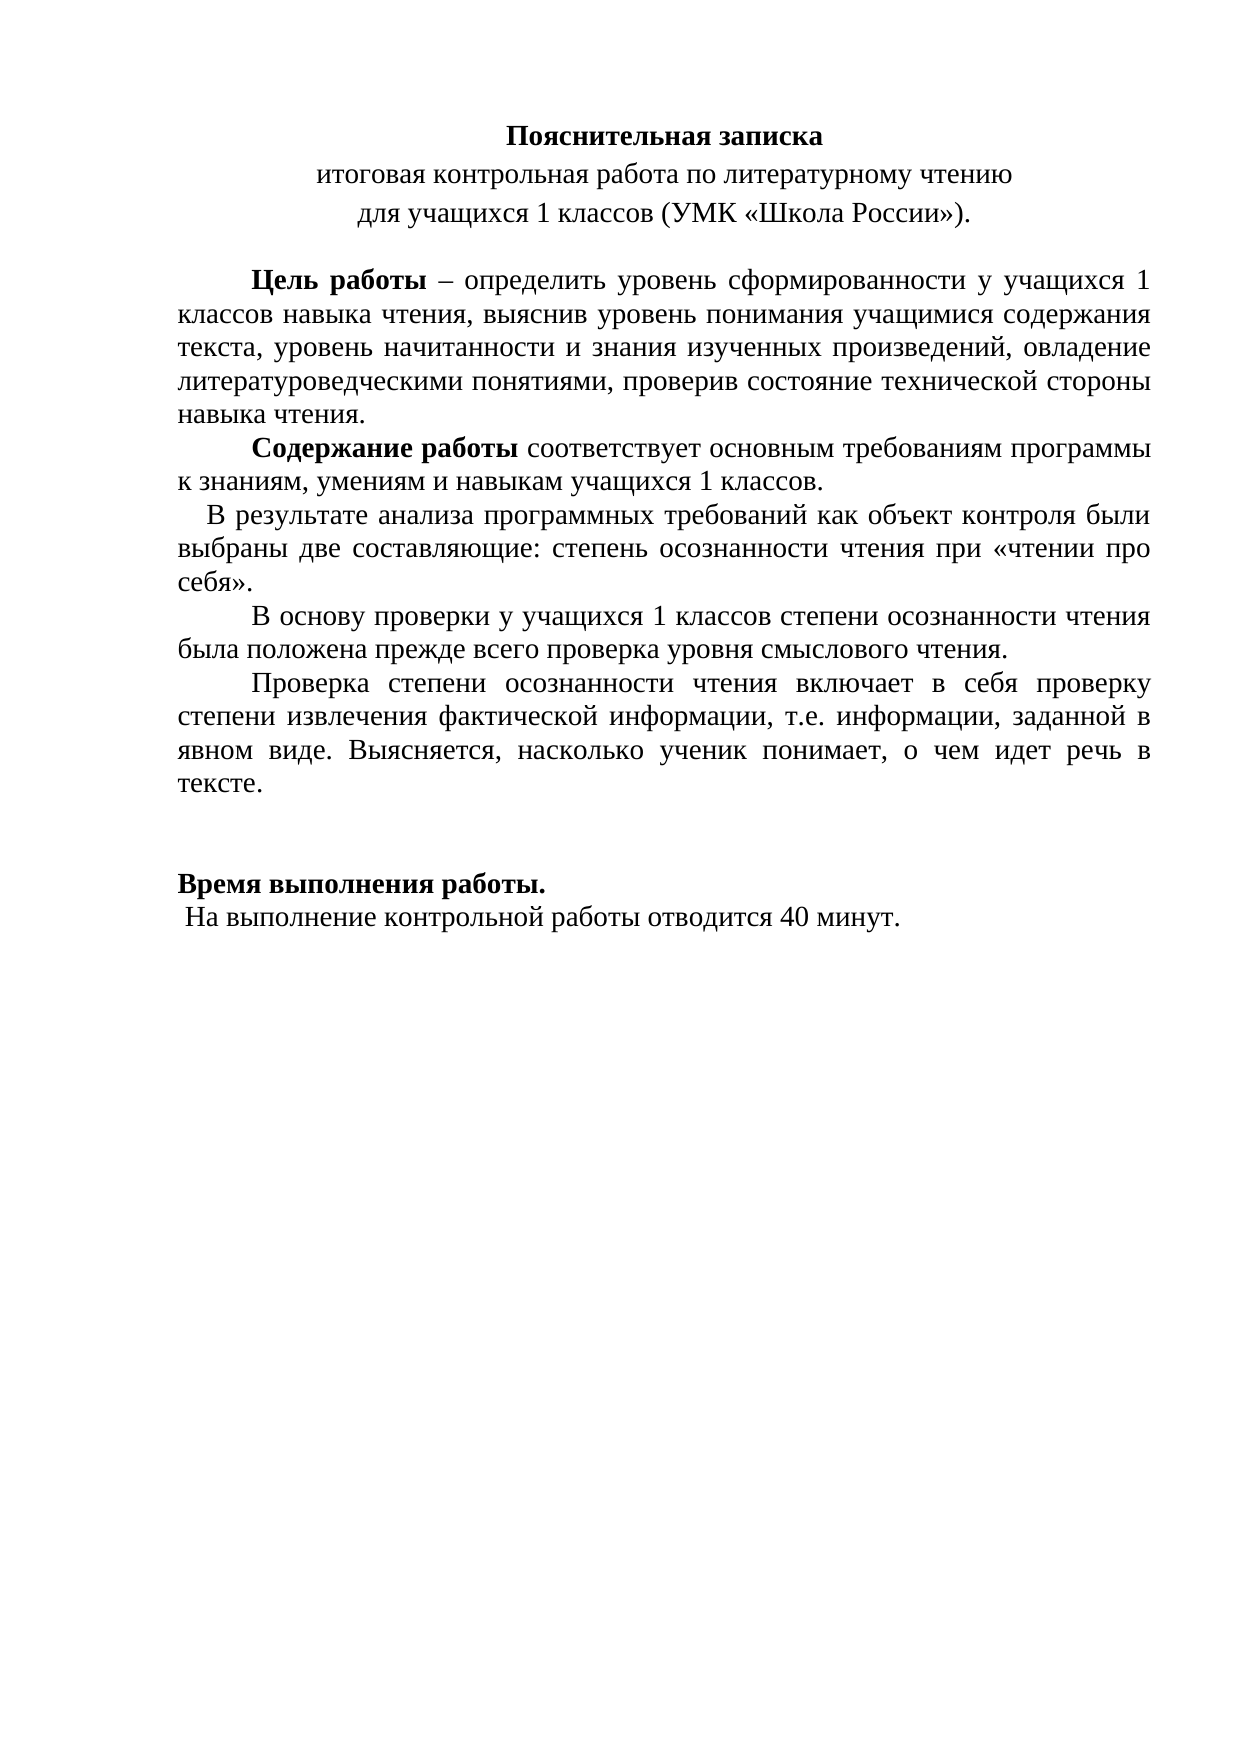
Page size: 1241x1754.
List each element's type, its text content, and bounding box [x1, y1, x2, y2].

text итоговая контрольная работа по литературному чтению [177, 157, 1152, 190]
text Содержание работы соответствует основным требованиям программы к знаниям, умениям и навыкам учащихся 1 классов. [177, 430, 1152, 497]
text Проверка степени осознанности чтения включает в себя проверку степени извлечения фактической информации, т.е. информации, заданной в явном виде. Выясняется, насколько ученик понимает, о чем идет речь в тексте. [177, 665, 1152, 799]
text На выполнение контрольной работы отводится 40 минут. [177, 899, 1152, 933]
text Цель работы – определить уровень сформированности у учащихся 1 классов навыка чтения, выяснив уровень понимания учащимися содержания текста, уровень начитанности и знания изученных произведений, овладение литературоведческими понятиями, проверив состояние технической стороны навыка чтения. [177, 262, 1152, 430]
text В основу проверки у учащихся 1 классов степени осознанности чтения была положена прежде всего проверка уровня смыслового чтения. [177, 598, 1152, 665]
text для учащихся 1 классов (УМК «Школа России»). [177, 195, 1152, 229]
text В результате анализа программных требований как объект контроля были выбраны две составляющие: степень осознанности чтения при «чтении про себя». [177, 497, 1152, 598]
text Пояснительная записка [177, 118, 1152, 152]
text Время выполнения работы. [177, 866, 1152, 899]
